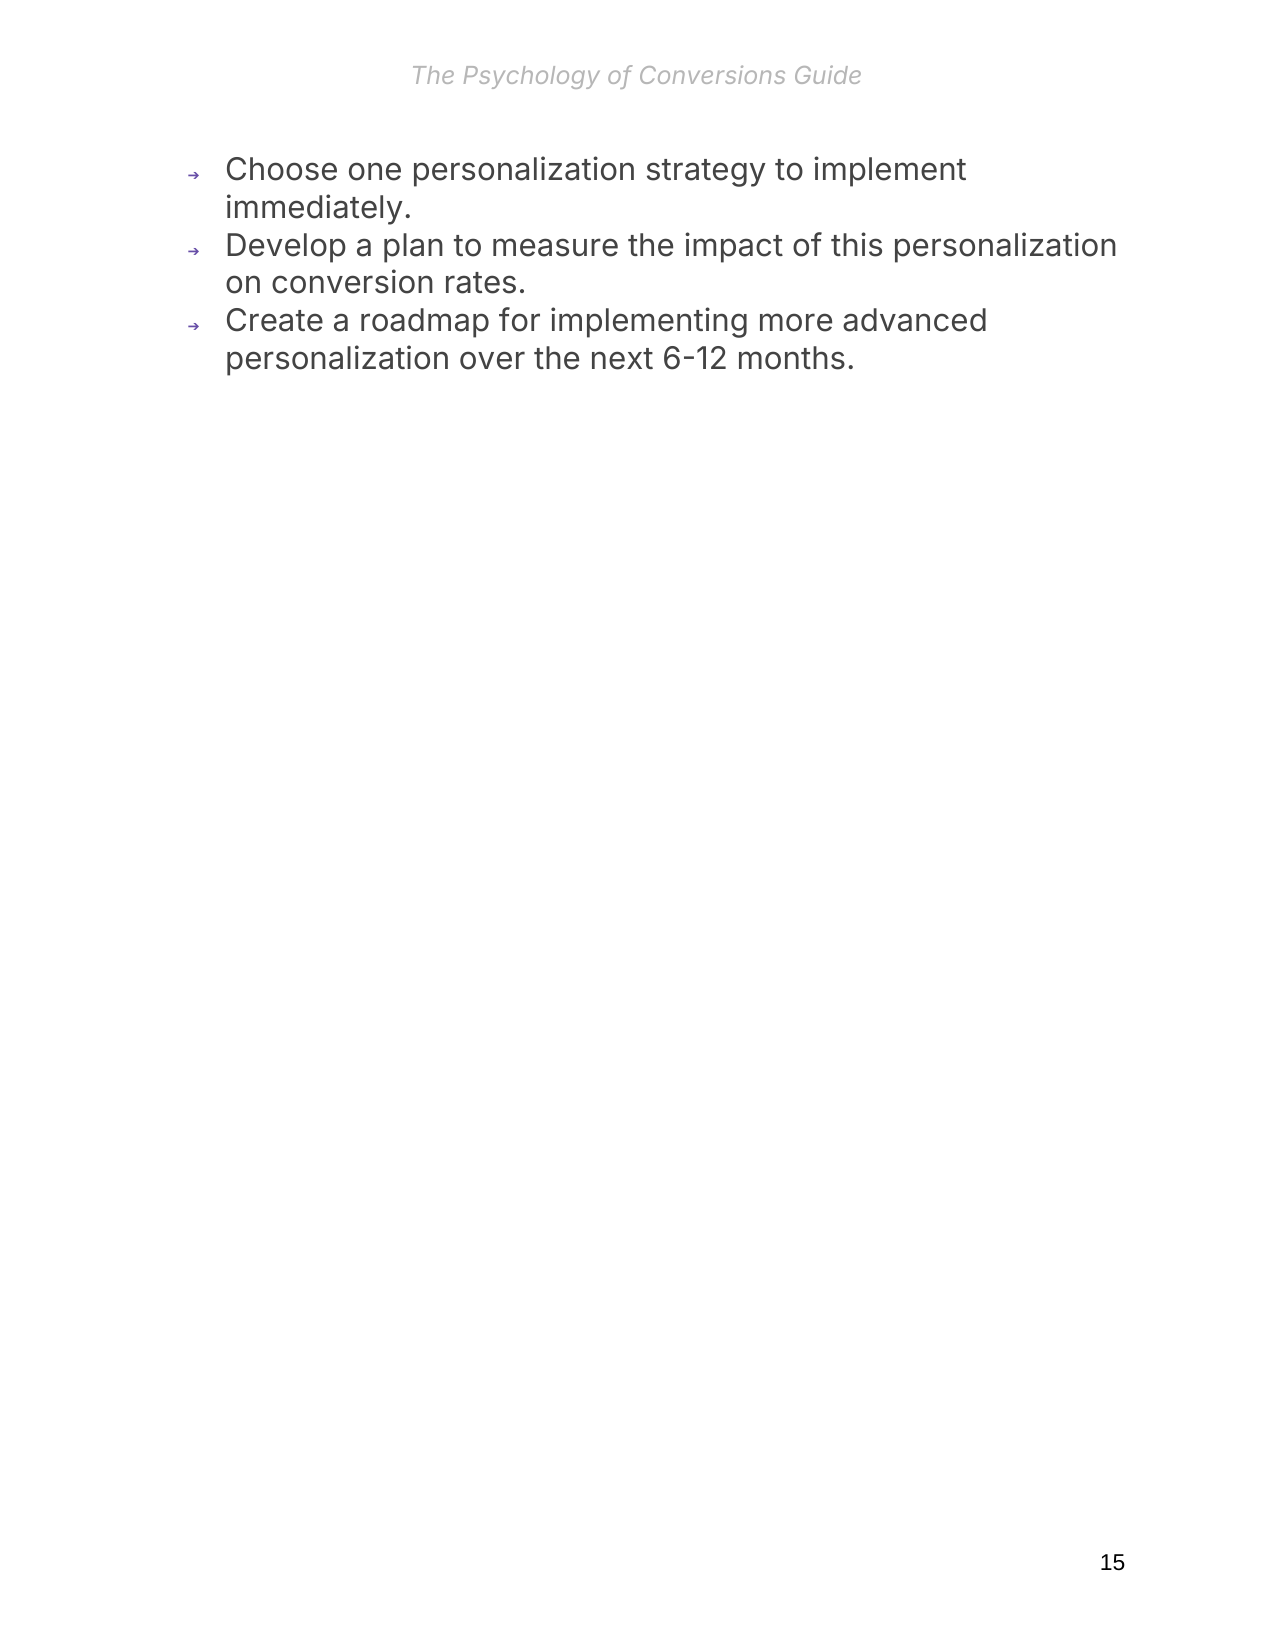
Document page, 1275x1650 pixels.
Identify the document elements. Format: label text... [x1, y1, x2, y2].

list Create a roadmap for implementing more advanced personalization over the next 6-12 months. [187, 301, 1125, 377]
list Choose one personalization strategy to implement immediately. [187, 150, 1125, 226]
list Develop a plan to measure the impact of this personalization on conversion rates. [187, 226, 1125, 301]
